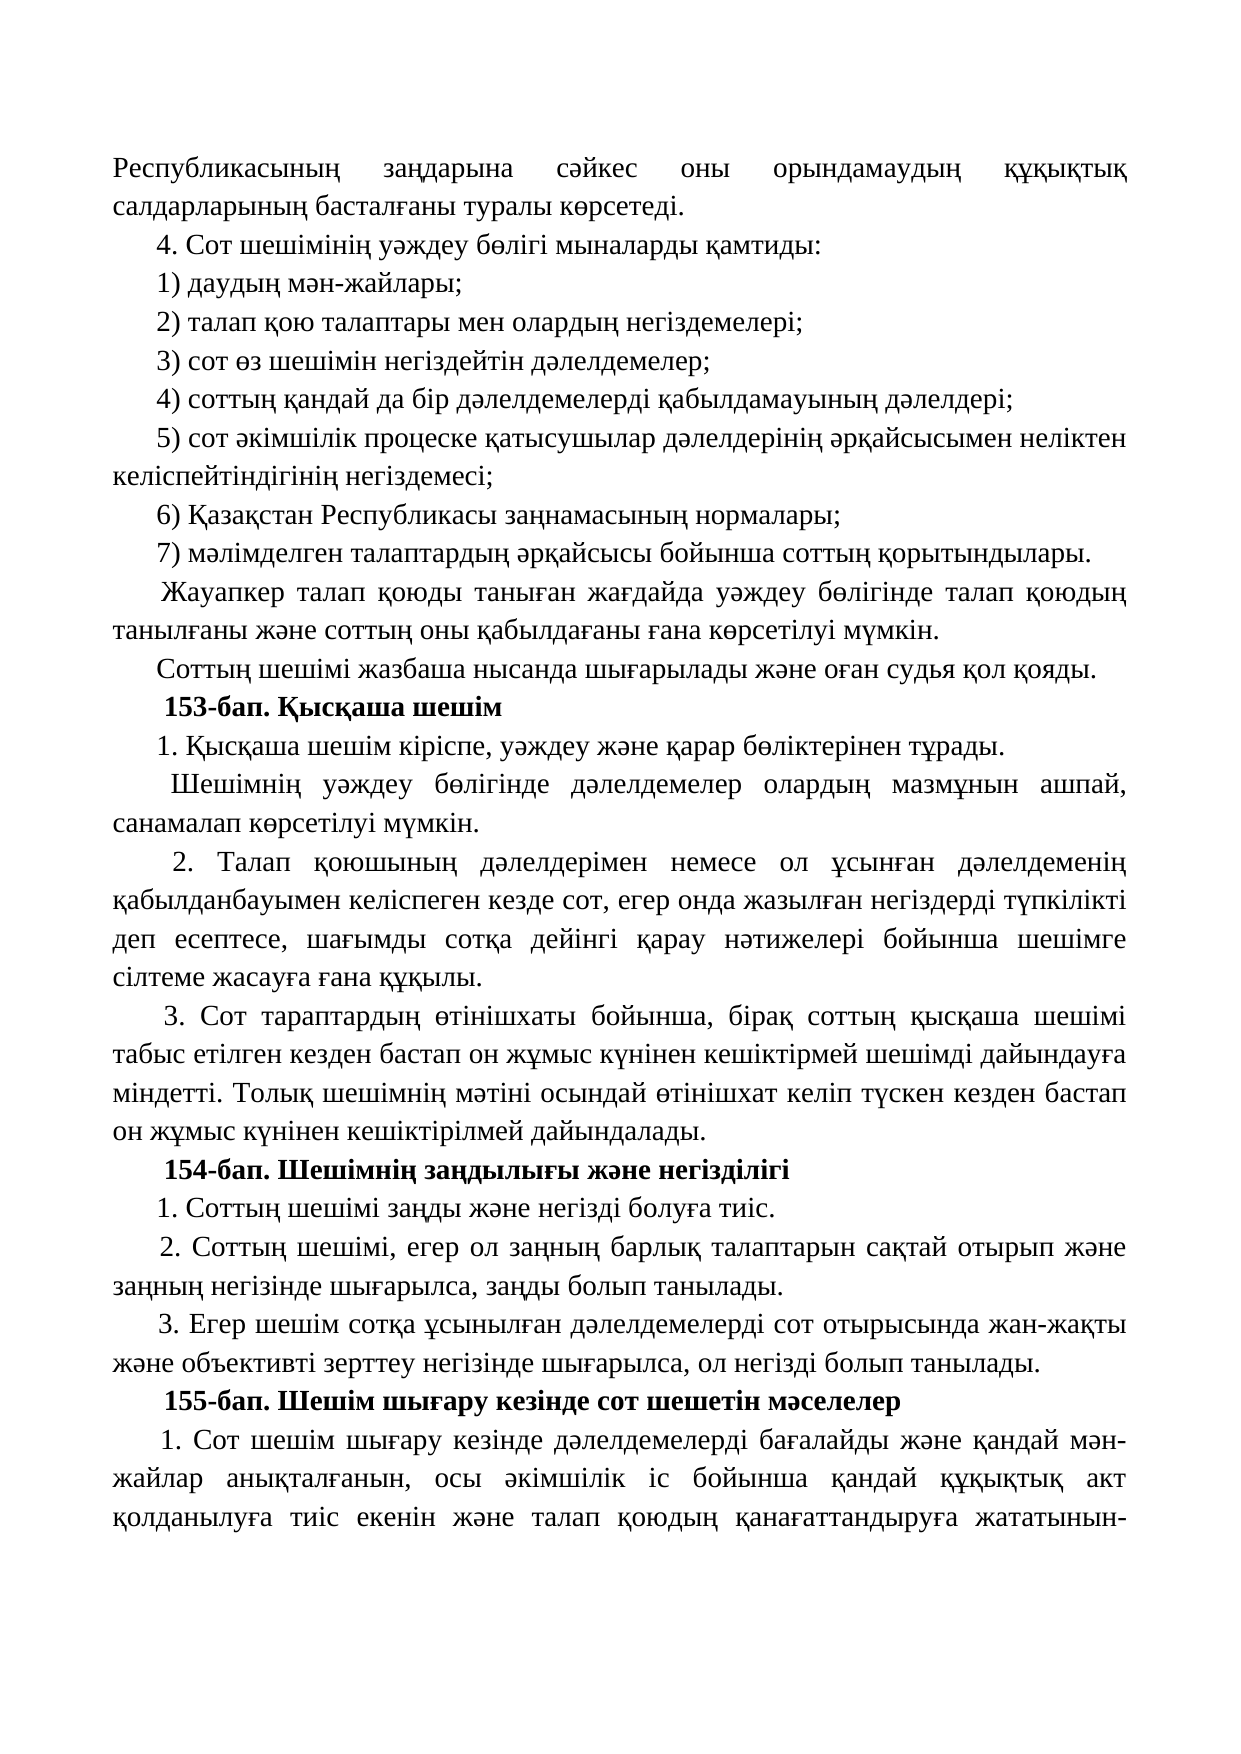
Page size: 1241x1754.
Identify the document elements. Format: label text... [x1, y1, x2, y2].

text 153-бап. Қысқаша шешім [112, 689, 1128, 723]
text Шешімнің уәждеу бөлігінде дәлелдемелер олардың мазмұнын ашпай, санамалап көрсетілуі мүмкін. [112, 767, 1128, 839]
text 1) даудың мән-жайлары; [112, 266, 1128, 299]
text 1. Қысқаша шешім кіріспе, уәждеу және қарар бөліктерінен тұрады. [112, 728, 1128, 762]
text 2) талап қою талаптары мен олардың негіздемелері; [112, 304, 1128, 338]
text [112, 1422, 1128, 1532]
text 1. Соттың шешімі заңды және негізді болуға тиіс. [112, 1191, 1128, 1224]
text 2. Талап қоюшының дәлелдерімен немесе ол ұсынған дәлелдеменің қабылданбауымен келіспеген кезде сот, егер онда жазылған негіздерді түпкілікті деп есептесе, шағымды сотқа дейінгі қарау нәтижелері бойынша шешімге сілтеме жасауға ғана құқылы. [112, 844, 1128, 993]
text 4. Сот шешімінің уәждеу бөлігі мыналарды қамтиды: [112, 227, 1128, 261]
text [112, 150, 1128, 222]
text 3) сот өз шешімін негіздейтін дәлелдемелер; [112, 343, 1128, 376]
text 2. Соттың шешімі, егер ол заңның барлық талаптарын сақтай отырып және заңның негізінде шығарылса, заңды болып танылады. [112, 1229, 1128, 1301]
text 154-бап. Шешімнің заңдылығы және негізділігі [112, 1152, 1128, 1186]
text 3. Егер шешім сотқа ұсынылған дәлелдемелерді сот отырысында жан-жақты және объективті зерттеу негізінде шығарылса, ол негізді болып танылады. [112, 1306, 1128, 1378]
text 6) Қазақстан Республикасы заңнамасының нормалары; [112, 497, 1128, 530]
text 7) мәлімделген талаптардың әрқайсысы бойынша соттың қорытындылары. [112, 535, 1128, 569]
text 4) соттың қандай да бір дәлелдемелерді қабылдамауының дәлелдері; [112, 381, 1128, 415]
text Соттың шешімі жазбаша нысанда шығарылады және оған судья қол қояды. [112, 651, 1128, 684]
text Жауапкер талап қоюды таныған жағдайда уәждеу бөлігінде талап қоюдың танылғаны және соттың оны қабылдағаны ғана көрсетілуі мүмкін. [112, 574, 1128, 646]
text 5) сот әкімшілік процеске қатысушылар дәлелдерінің әрқайсысымен неліктен келіспейтіндігінің негіздемесі; [112, 420, 1128, 492]
text 3. Сот тараптардың өтінішхаты бойынша, бірақ соттың қысқаша шешімі табыс етілген кезден бастап он жұмыс күнінен кешіктірмей шешімді дайындауға міндетті. Толық шешімнің мәтіні осындай өтінішхат келіп түскен кезден бастап он жұмыс күнінен кешіктірілмей дайындалады. [112, 998, 1128, 1147]
text 155-бап. Шешім шығару кезінде сот шешетін мәселелер [112, 1383, 1128, 1417]
